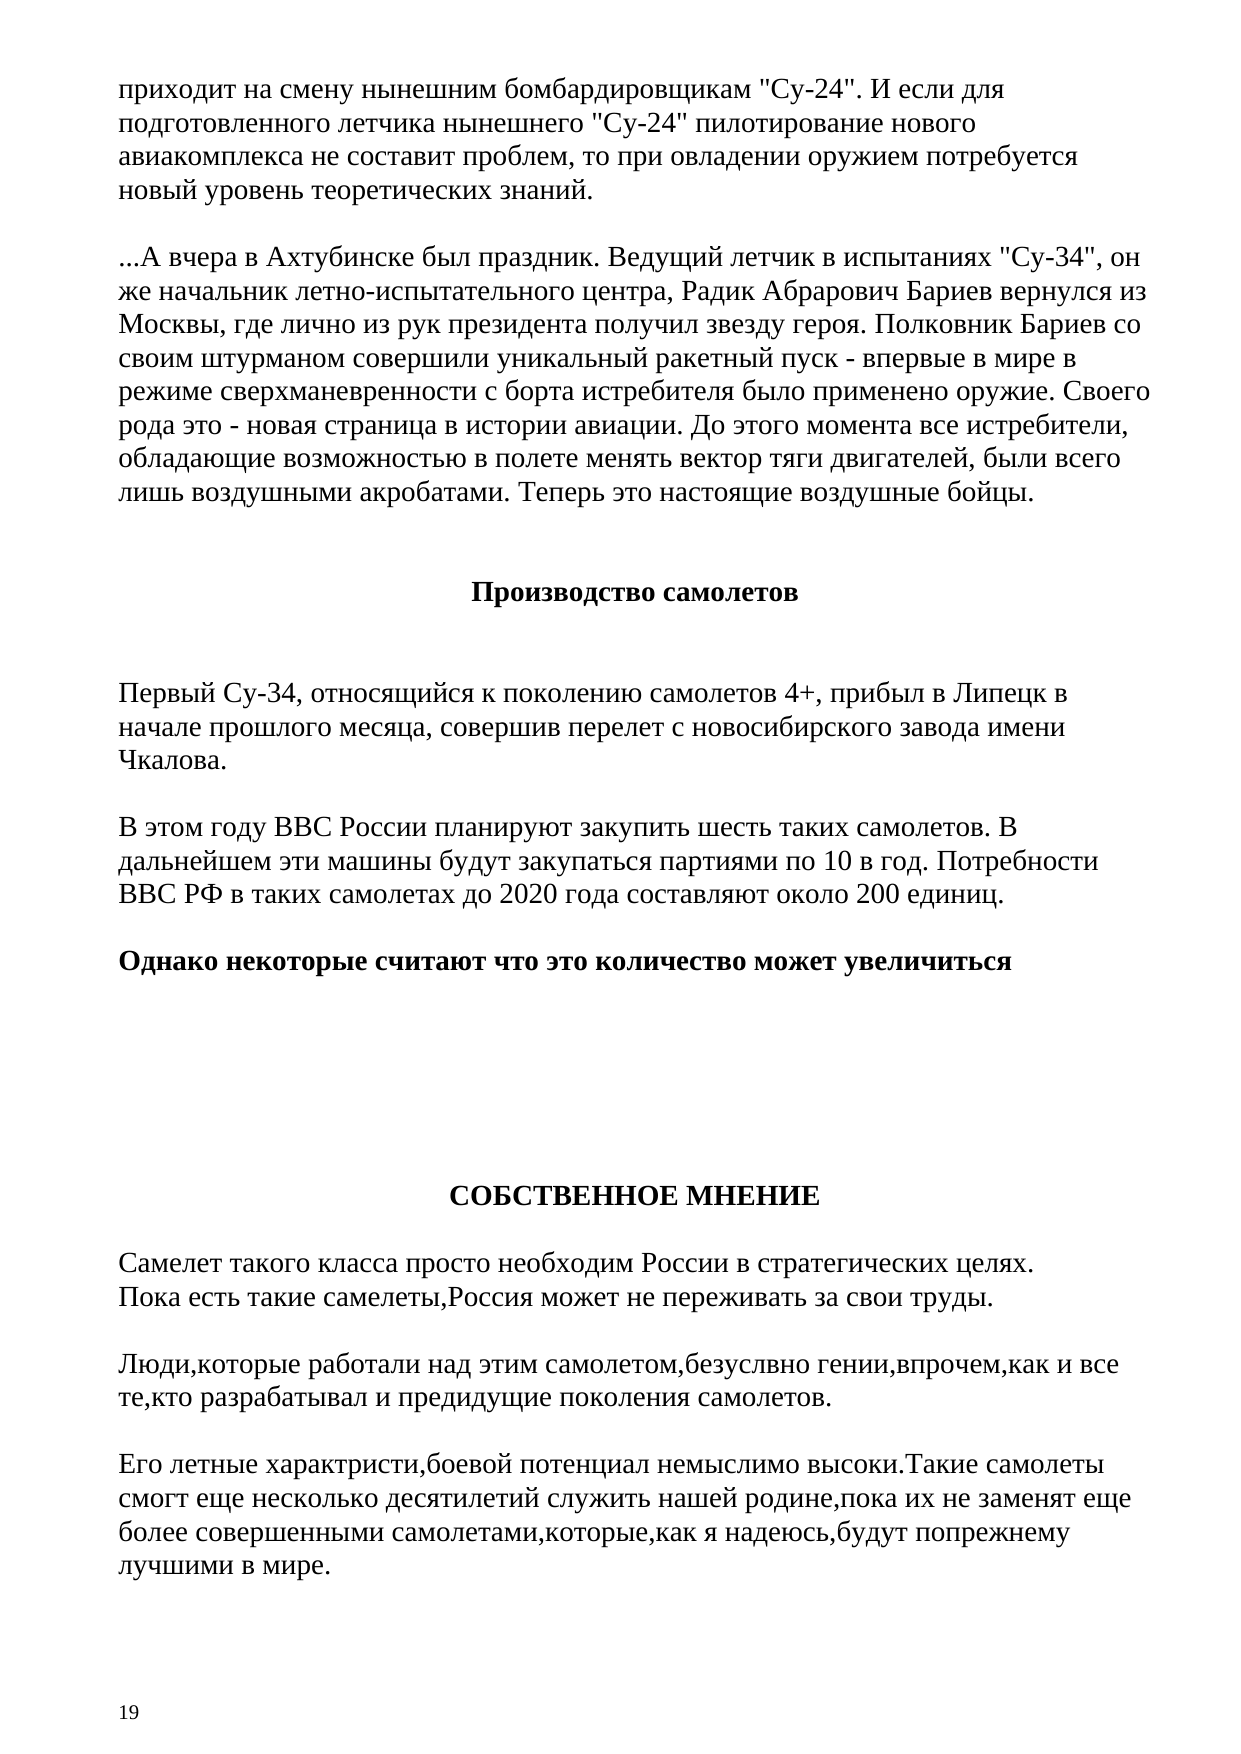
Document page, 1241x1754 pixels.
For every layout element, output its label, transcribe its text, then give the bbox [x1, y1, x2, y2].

text Первый Су-34, относящийся к поколению самолетов 4+, прибыл в Липецк в начале прошлого месяца, совершив перелет с новосибирского завода имени Чкалова. [118, 675, 1152, 776]
text Производство самолетов [118, 574, 1152, 608]
text В этом году ВВС России планируют закупить шесть таких самолетов. В дальнейшем эти машины будут закупаться партиями по 10 в год. Потребности ВВС РФ в таких самолетах до 2020 года составляют около 200 единиц. [118, 809, 1152, 910]
text Пока есть такие самелеты,Россия может не переживать за свои труды. [118, 1279, 1152, 1312]
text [118, 71, 1152, 206]
text Люди,которые работали над этим самолетом,безуслвно гении,впрочем,как и все те,кто разрабатывал и предидущие поколения самолетов. [118, 1346, 1152, 1413]
text Самелет такого класса просто необходим России в стратегических целях. [118, 1245, 1152, 1279]
text СОБСТВЕННОЕ МНЕНИЕ [118, 1178, 1152, 1212]
text ...А вчера в Ахтубинске был праздник. Ведущий летчик в испытаниях "Су-34", он же начальник летно-испытательного центра, Радик Абрарович Бариев вернулся из Москвы, где лично из рук президента получил звезду героя. Полковник Бариев со своим штурманом совершили уникальный ракетный пуск - впервые в мире в режиме сверхманевренности с борта истребителя было применено оружие. Своего рода это - новая страница в истории авиации. До этого момента все истребители, обладающие возможностью в полете менять вектор тяги двигателей, были всего лишь воздушными акробатами. Теперь это настоящие воздушные бойцы. [118, 239, 1152, 507]
text Однако некоторые считают что это количество может увеличиться [118, 943, 1152, 977]
text Его летные характристи,боевой потенциал немыслимо высоки.Такие самолеты смогт еще несколько десятилетий служить нашей родине,пока их не заменят еще более совершенными самолетами,которые,как я надеюсь,будут попрежнему лучшими в мире. [118, 1447, 1152, 1581]
